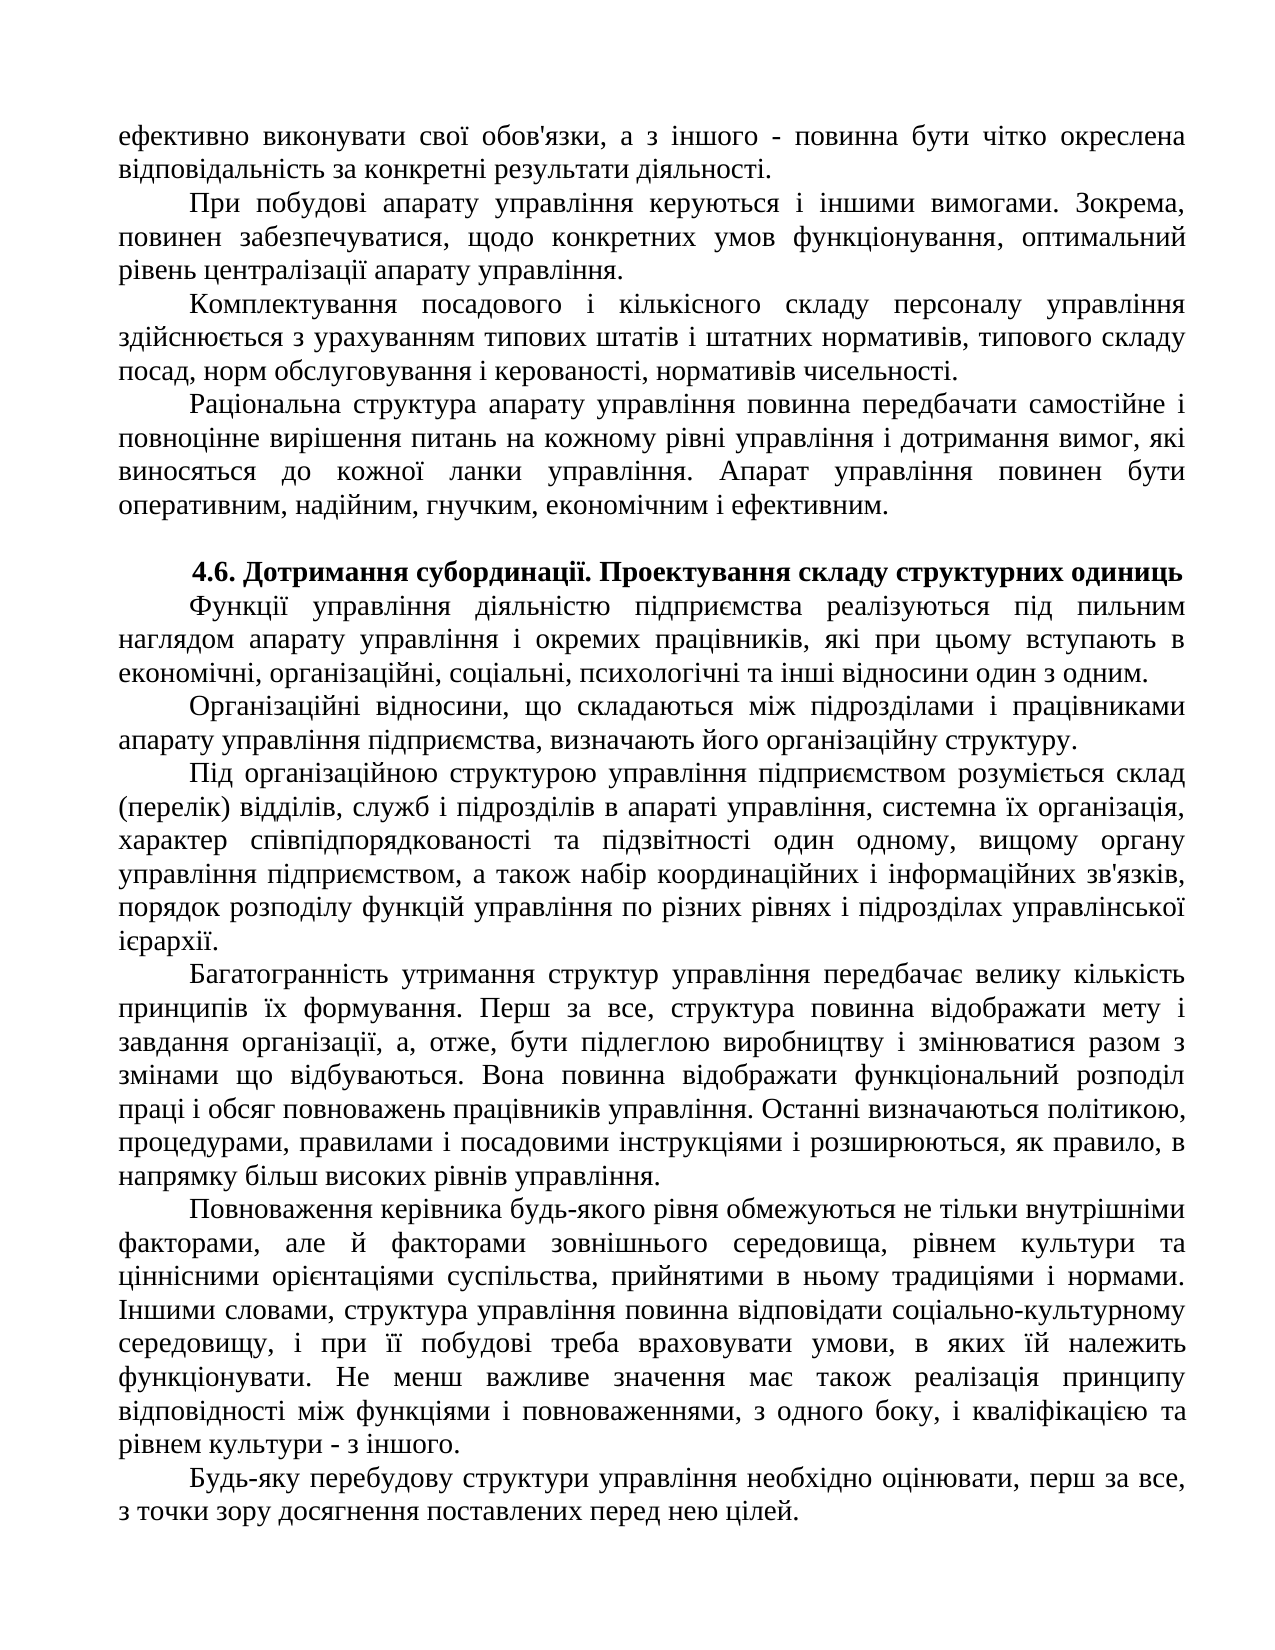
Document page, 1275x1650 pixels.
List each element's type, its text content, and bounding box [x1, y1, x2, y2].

text Багатогранність утримання структур управління передбачає велику кількість принципів їх формування. Перш за все, структура повинна відображати мету і завдання організації, а, отже, бути підлеглою виробництву і змінюватися разом з змінами що відбуваються. Вона повинна відображати функціональний розподіл праці і обсяг повноважень працівників управління. Останні визначаються політикою, процедурами, правилами і посадовими інструкціями і розширюються, як правило, в напрямку більш високих рівнів управління. [118, 957, 1186, 1191]
text При побудові апарату управління керуються і іншими вимогами. Зокрема, повинен забезпечуватися, щодо конкретних умов функціонування, оптимальний рівень централізації апарату управління. [118, 185, 1186, 286]
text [118, 118, 1186, 185]
text 4.6. Дотримання субординації. Проектування складу структурних одиниць [118, 554, 1186, 588]
text Під організаційною структурою управління підприємством розуміється склад (перелік) відділів, служб і підрозділів в апараті управління, системна їх організація, характер співпідпорядкованості та підзвітності один одному, вищому органу управління підприємством, а також набір координаційних і інформаційних зв'язків, порядок розподілу функцій управління по різних рівнях і підрозділах управлінської ієрархії. [118, 755, 1186, 957]
text Повноваження керівника будь-якого рівня обмежуються не тільки внутрішніми факторами, але й факторами зовнішнього середовища, рівнем культури та ціннісними орієнтаціями суспільства, прийнятими в ньому традиціями і нормами. Іншими словами, структура управління повинна відповідати соціально-культурному середовищу, і при її побудові треба враховувати умови, в яких їй належить функціонувати. Не менш важливе значення має також реалізація принципу відповідності між функціями і повноваженнями, з одного боку, і кваліфікацією та рівнем культури - з іншого. [118, 1191, 1186, 1460]
text Будь-яку перебудову структури управління необхідно оцінювати, перш за все, з точки зору досягнення поставлених перед нею цілей. [118, 1460, 1186, 1527]
text Функції управління діяльністю підприємства реалізуються під пильним наглядом апарату управління і окремих працівників, які при цьому вступають в економічні, організаційні, соціальні, психологічні та інші відносини один з одним. [118, 588, 1186, 688]
text Раціональна структура апарату управління повинна передбачати самостійне і повноцінне вирішення питань на кожному рівні управління і дотримання вимог, які виносяться до кожної ланки управління. Апарат управління повинен бути оперативним, надійним, гнучким, економічним і ефективним. [118, 386, 1186, 521]
text Комплектування посадового і кількісного складу персоналу управління здійснюється з урахуванням типових штатів і штатних нормативів, типового складу посад, норм обслуговування і керованості, нормативів чисельності. [118, 286, 1186, 386]
text Організаційні відносини, що складаються між підрозділами і працівниками апарату управління підприємства, визначають його організаційну структуру. [118, 688, 1186, 755]
